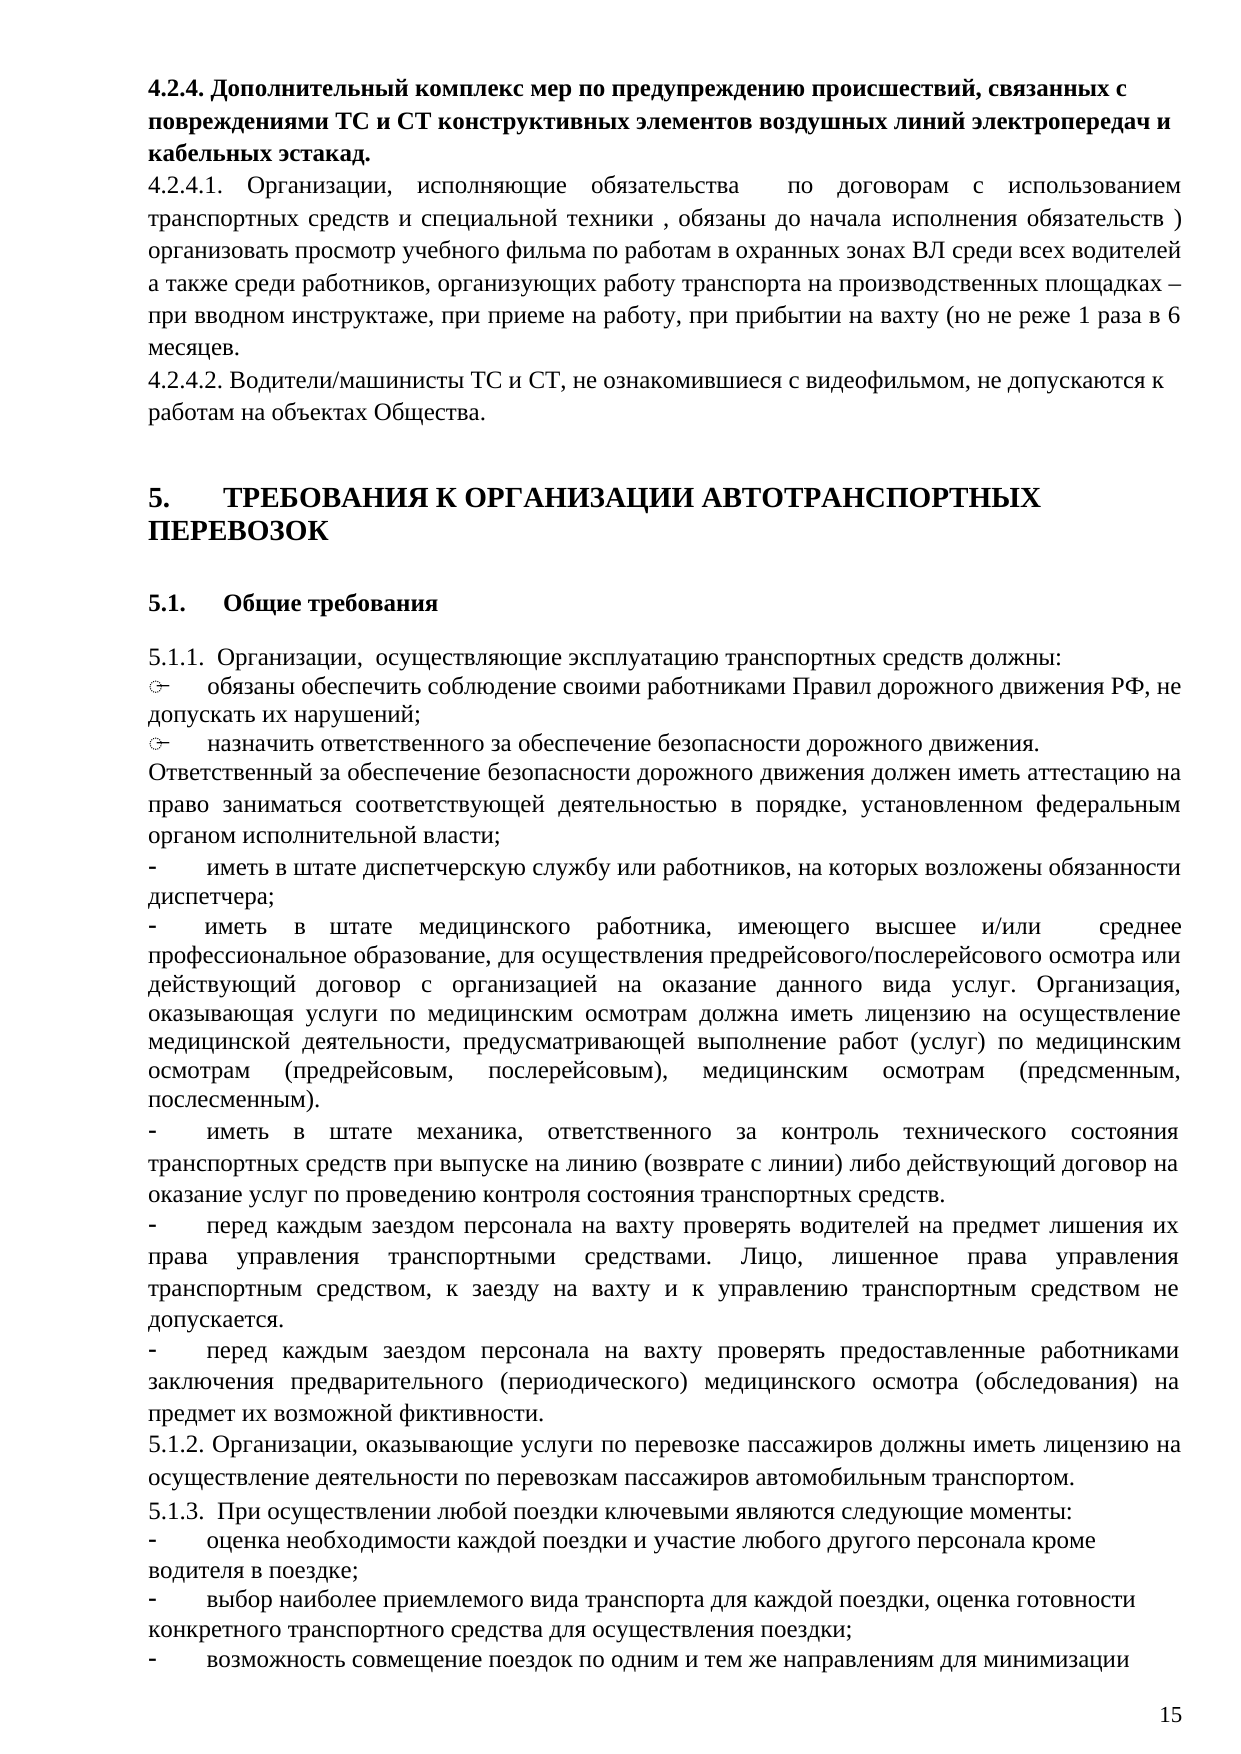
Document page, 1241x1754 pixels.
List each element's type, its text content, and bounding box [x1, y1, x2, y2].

list возможность совмещение поездок по одним и тем же направлениям для минимизации [148, 1644, 1182, 1672]
list перед каждым заездом персонала на вахту проверять предоставленные работниками заключения предварительного (периодического) медицинского осмотра (обследования) на предмет их возможной фиктивности. [148, 1335, 1180, 1426]
text 5.1.1. Организации, осуществляющие эксплуатацию транспортных средств должны: [148, 642, 1182, 671]
list выбор наиболее приемлемого вида транспорта для каждой поездки, оценка готовности [148, 1584, 1180, 1613]
text 5.1.2. Организации, оказывающие услуги по перевозке пассажиров должны иметь лицензию на осуществление деятельности по перевозкам пассажиров автомобильным транспортом. [148, 1429, 1182, 1491]
list оценка необходимости каждой поездки и участие любого другого персонала кроме [148, 1525, 1182, 1553]
text 4.2.4.2. Водители/машинисты ТС и СТ, не ознакомившиеся с видеофильмом, не допускаются к работам на объектах Общества. [148, 365, 1182, 426]
text водителя в поездке; [148, 1555, 1182, 1583]
list перед каждым заездом персонала на вахту проверять водителей на предмет лишения их права управления транспортными средствами. Лицо, лишенное права управления транспортным средством, к заезду на вахту и к управлению транспортным средством не допускается. [148, 1210, 1180, 1333]
list назначить ответственного за обеспечение безопасности дорожного движения. [148, 728, 1182, 757]
list обязаны обеспечить соблюдение своими работниками Правил дорожного движения РФ, не допускать их нарушений; [148, 671, 1182, 728]
list иметь в штате механика, ответственного за контроль технического состояния транспортных средств при выпуске на линию (возврате с линии) либо действующий договор на оказание услуг по проведению контроля состояния транспортных средств. [148, 1116, 1180, 1208]
text конкретного транспортного средства для осуществления поездки; [148, 1614, 1180, 1643]
subtitle 5.1. Общие требования [148, 588, 1182, 617]
text  иметь в штате медицинского работника, имеющего высшее и/или среднее профессиональное образование, для осуществления предрейсового/послерейсового осмотра или действующий договор с организацией на оказание данного вида услуг. Организация, оказывающая услуги по медицинским осмотрам должна иметь лицензию на осуществление медицинской деятельности, предусматривающей выполнение работ (услуг) по медицинским осмотрам (предрейсовым, послерейсовым), медицинским осмотрам (предсменным, послесменным). [148, 911, 1182, 1113]
text 4.2.4. Дополнительный комплекс мер по предупреждению происшествий, связанных с повреждениями ТС и СТ конструктивных элементов воздушных линий электропередач и кабельных эстакад. [148, 73, 1182, 167]
text Ответственный за обеспечение безопасности дорожного движения должен иметь аттестацию на право заниматься соответствующей деятельностью в порядке, установленном федеральным органом исполнительной власти; [148, 757, 1182, 849]
subtitle ТРЕБОВАНИЯ К ОРГАНИЗАЦИИ АВТОТРАНСПОРТНЫХ ПЕРЕВОЗОК [148, 480, 1182, 547]
list иметь в штате диспетчерскую службу или работников, на которых возложены обязанности диспетчера; [148, 852, 1182, 910]
text 5.1.3. При осуществлении любой поездки ключевыми являются следующие моменты: [148, 1496, 1182, 1525]
text 4.2.4.1. Организации, исполняющие обязательства по договорам с использованием транспортных средств и специальной техники , обязаны до начала исполнения обязательств ) организовать просмотр учебного фильма по работам в охранных зонах ВЛ среди всех водителей а также среди работников, организующих работу транспорта на производственных площадках – при вводном инструктаже, при приеме на работу, при прибытии на вахту (но не реже 1 раза в 6 месяцев. [148, 171, 1182, 361]
